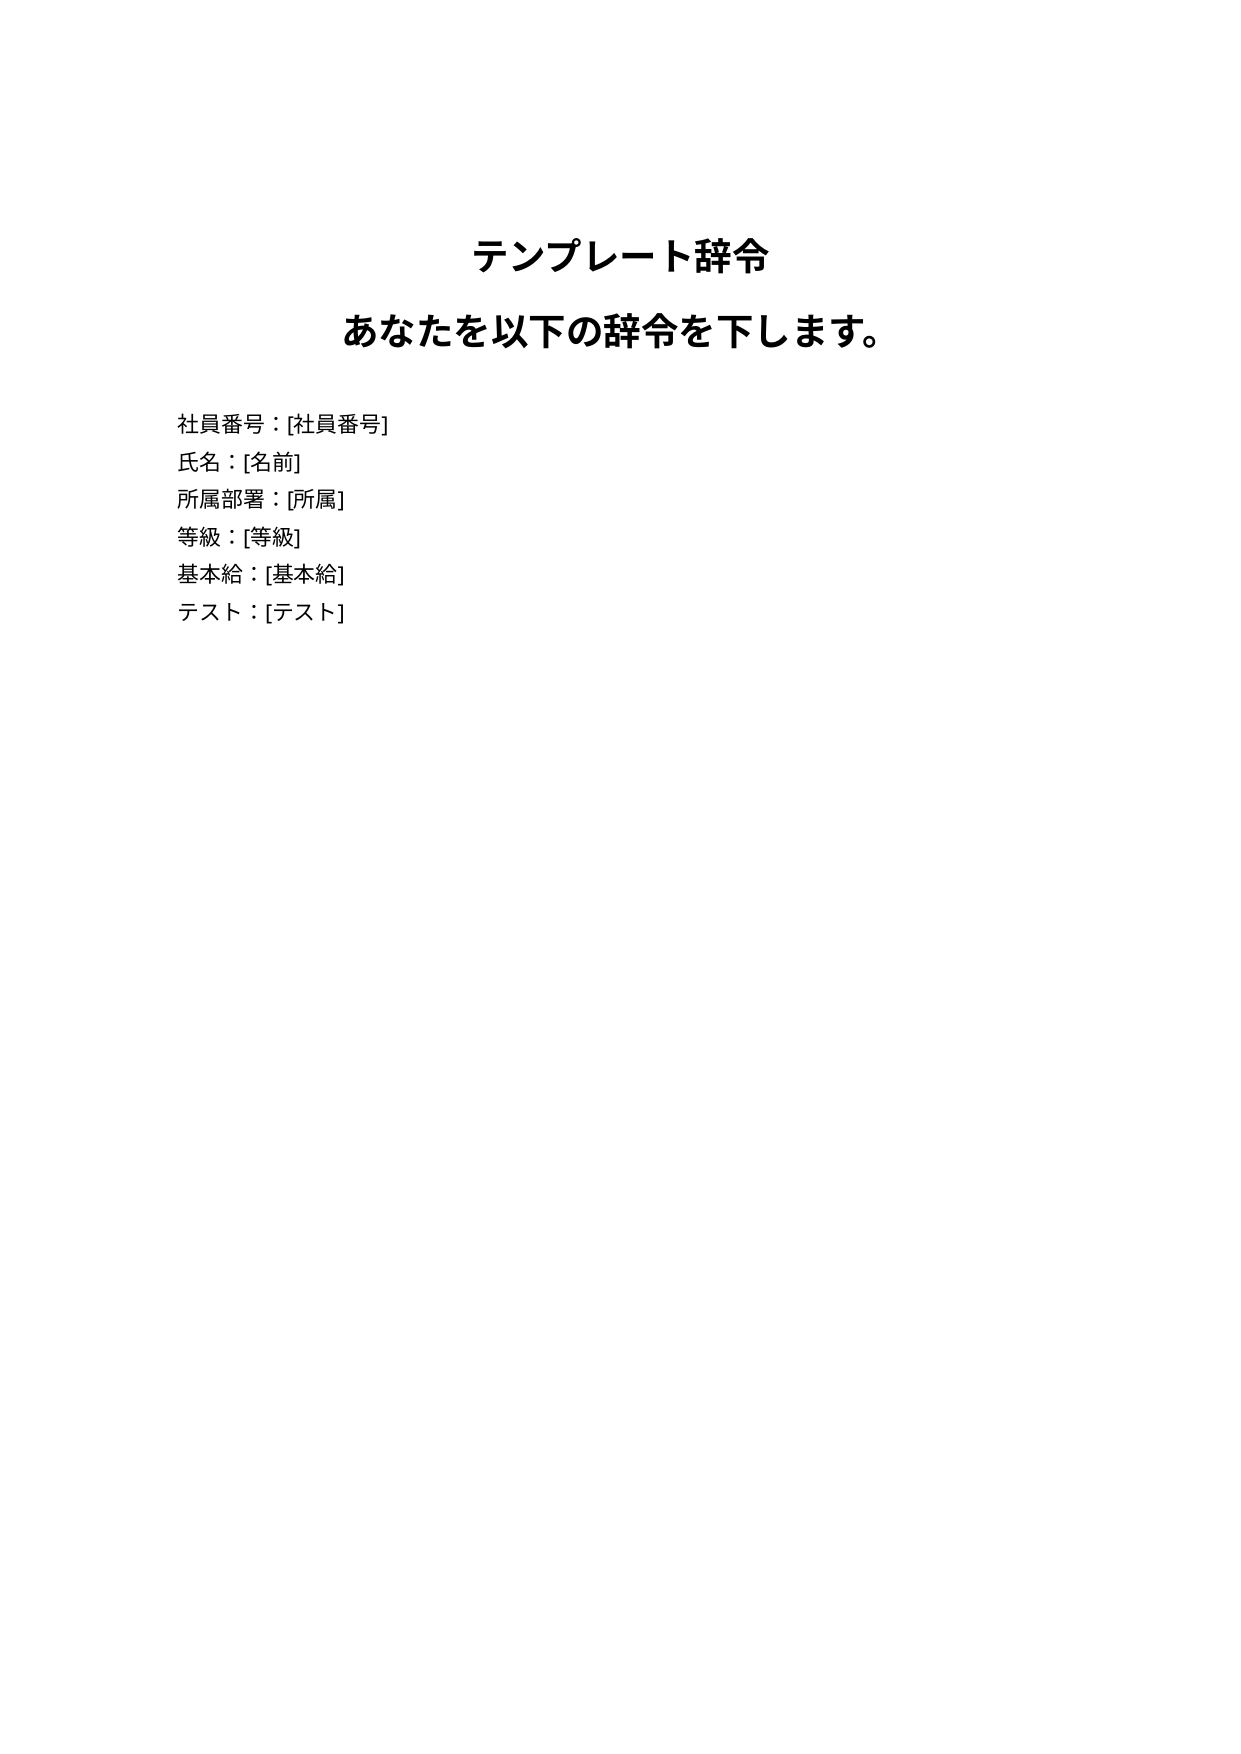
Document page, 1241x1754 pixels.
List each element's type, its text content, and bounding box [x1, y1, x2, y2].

text 所属部署：[所属] [177, 479, 1063, 517]
text 等級：[等級] [177, 517, 1063, 554]
text 社員番号：[社員番号] [177, 404, 1063, 442]
text 氏名：[名前] [177, 442, 1063, 479]
text あなたを以下の辞令を下します。 [177, 292, 1063, 367]
text 基本給：[基本給] [177, 554, 1063, 592]
text テンプレート辞令 [177, 217, 1063, 292]
text テスト：[テスト] [177, 592, 1063, 629]
